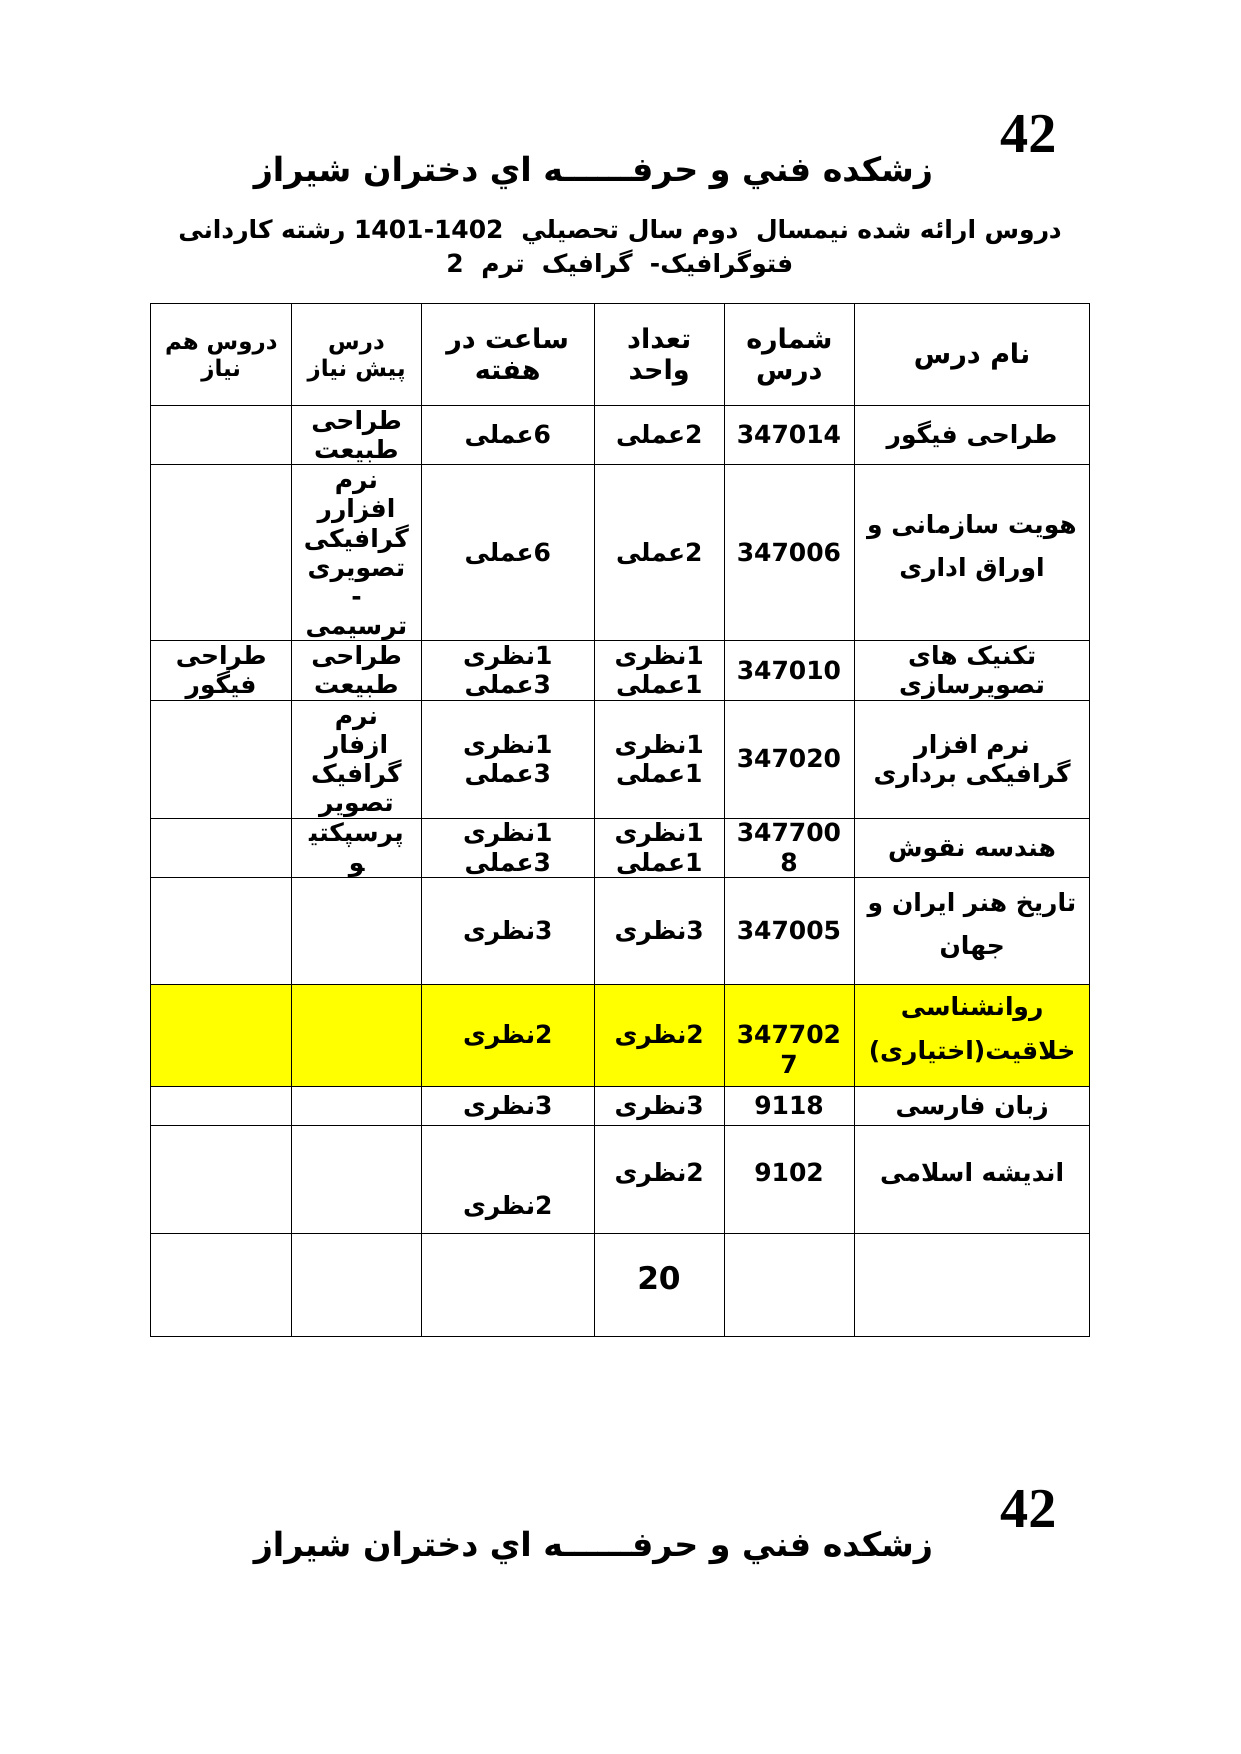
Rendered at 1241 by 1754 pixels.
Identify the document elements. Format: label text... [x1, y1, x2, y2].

table_header تعداد واحد [595, 304, 724, 405]
table_cell طراحی طبیعت [292, 641, 421, 700]
table_cell [151, 1234, 291, 1336]
table_cell 1نظری 1عملی [595, 701, 724, 817]
table_header دروس هم نياز [151, 304, 291, 405]
table_cell هندسه نقوش [855, 819, 1089, 877]
text دروس ارائه شده نيمسال دوم سال تحصيلي 1402-1401 رشته کاردانی فتوگرافیک- گرافيک ترم 2 [150, 215, 1090, 278]
table_cell 1نظری 1عملی [595, 641, 724, 700]
table_cell 1نظری 3عملی [422, 701, 594, 817]
table_cell زبان فارسی [855, 1087, 1089, 1125]
table_cell [151, 1087, 291, 1125]
table_cell [151, 1126, 291, 1233]
table_cell 9102 [725, 1126, 854, 1233]
table_header شماره درس [725, 304, 854, 405]
table_cell نرم افزار گرافیکی برداری [855, 701, 1089, 817]
table_cell اندیشه اسلامی [855, 1126, 1089, 1233]
table_cell [855, 1234, 1089, 1336]
table_cell نرم ازفار گرافیک تصویر [292, 701, 421, 817]
table_cell [151, 819, 291, 877]
table_header ساعت در هفته [422, 304, 594, 405]
table_cell 3477008 [725, 819, 854, 877]
table_cell 6عملی [422, 406, 594, 464]
table_cell 347020 [725, 701, 854, 817]
table_cell [151, 985, 291, 1086]
table_cell 2نظری [422, 985, 594, 1086]
table_cell 1نظری 3عملی [422, 819, 594, 877]
table_cell 2عملی [595, 406, 724, 464]
text آموزشكده فني و حرفــــــه اي دختران شيراز [150, 1525, 931, 1564]
table_cell [725, 1234, 854, 1336]
table_cell [151, 406, 291, 464]
table_cell 9118 [725, 1087, 854, 1125]
table_cell [292, 878, 421, 983]
table_cell 3477027 [725, 985, 854, 1086]
table_cell [292, 1234, 421, 1336]
table_cell 2عملی [595, 465, 724, 640]
table_cell تاریخ هنر ایران و جهان [855, 878, 1089, 983]
table_cell تکنیک های تصویرسازی [855, 641, 1089, 700]
table_cell [151, 465, 291, 640]
table_cell طراحی فیگور [855, 406, 1089, 464]
table_cell [292, 985, 421, 1086]
table_cell 347006 [725, 465, 854, 640]
table_cell 1نظری 1عملی [595, 819, 724, 877]
table_cell 347010 [725, 641, 854, 700]
table_cell هویت سازمانی و اوراق اداری [855, 465, 1089, 640]
table_cell 6عملی [422, 465, 594, 640]
table_cell 3نظری [595, 878, 724, 983]
table_cell 347005 [725, 878, 854, 983]
table_header نام درس [855, 304, 1089, 405]
table_cell طراحی طبیعت [292, 406, 421, 464]
table_cell [292, 1126, 421, 1233]
table_cell [151, 701, 291, 817]
table_cell 3نظری [595, 1087, 724, 1125]
table_cell 2نظری [595, 985, 724, 1086]
table_cell 2نظری [422, 1126, 594, 1233]
table_header درس پيش نياز [292, 304, 421, 405]
table_cell 2نظری [595, 1126, 724, 1233]
table_cell 347014 [725, 406, 854, 464]
table_cell 3نظری [422, 878, 594, 983]
table_cell 1نظری 3عملی [422, 641, 594, 700]
table_cell 20 [595, 1234, 724, 1336]
text آموزشكده فني و حرفــــــه اي دختران شيراز [150, 150, 931, 189]
table_cell روانشناسی خلاقیت(اختیاری) [855, 985, 1089, 1086]
table_cell [151, 878, 291, 983]
table_cell [422, 1234, 594, 1336]
table_cell نرم افزارر گرافیکی تصویری-ترسیمی [292, 465, 421, 640]
table_cell 3نظری [422, 1087, 594, 1125]
table_cell پرسپکتیو [292, 819, 421, 877]
table_cell طراحی فیگور [151, 641, 291, 700]
table_cell [292, 1087, 421, 1125]
